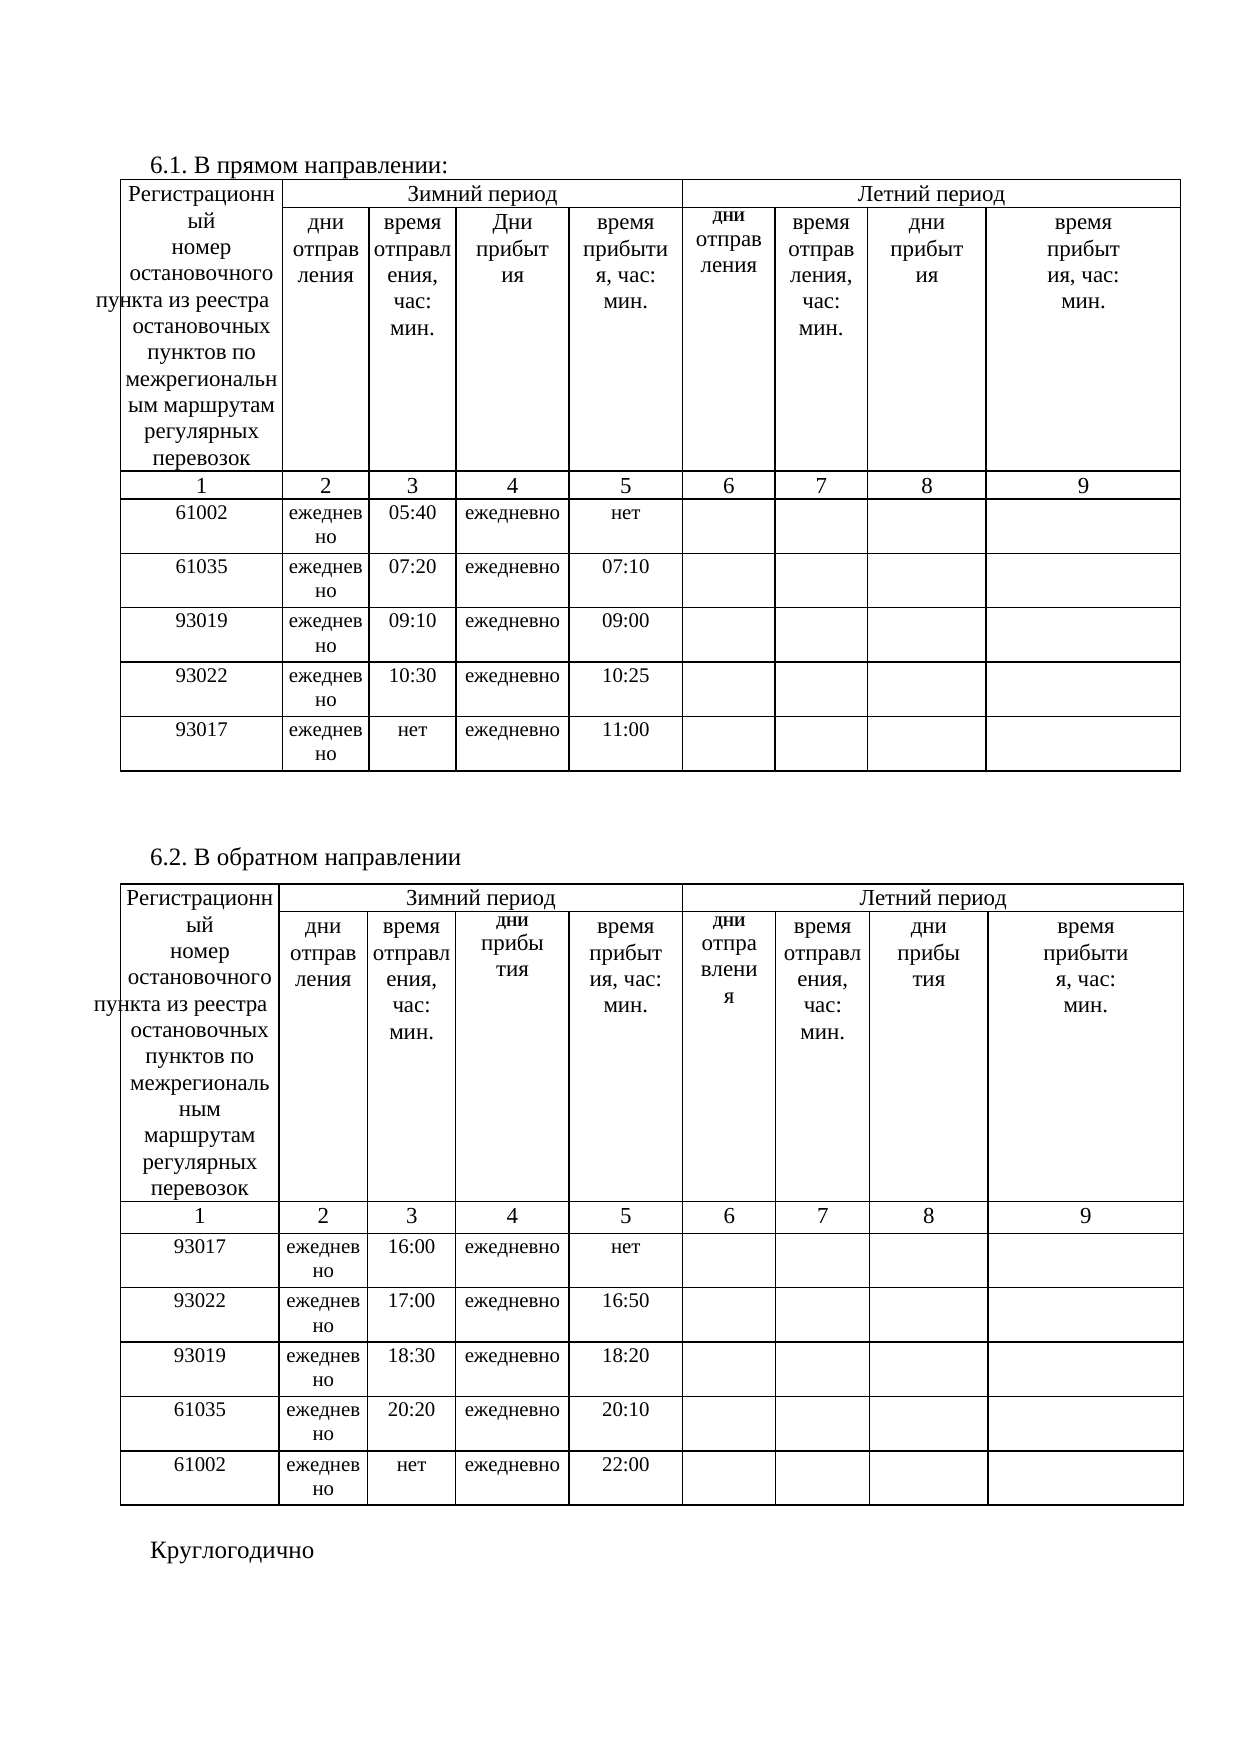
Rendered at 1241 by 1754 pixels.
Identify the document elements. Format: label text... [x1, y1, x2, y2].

table_cell [683, 663, 774, 716]
table_cell [683, 1288, 775, 1341]
table_header Зимний период [283, 180, 682, 207]
table_cell 17:00 [368, 1288, 455, 1341]
table_cell дни прибыт ия [868, 208, 985, 470]
table_cell [989, 1452, 1183, 1504]
table_cell время отправ ления, час: мин. [776, 208, 867, 470]
table_cell время отправл ения, час: мин. [776, 912, 869, 1201]
table_cell 9 [987, 472, 1180, 498]
table_cell [683, 554, 774, 607]
table_cell 93019 [121, 1343, 278, 1396]
table_header Летний период [683, 180, 1180, 207]
table_cell [683, 1343, 775, 1396]
table_cell [989, 1288, 1183, 1341]
table_cell ДНИ отпра влени я [683, 912, 775, 1201]
table_cell 1 [121, 472, 282, 498]
table_cell 4 [457, 472, 568, 498]
table_cell ежедневно [280, 1288, 367, 1341]
table_cell [776, 1397, 869, 1450]
table_cell 2 [280, 1202, 367, 1232]
table_cell ежедневно [457, 663, 568, 716]
table_cell [987, 663, 1180, 716]
table_cell 9 [989, 1202, 1183, 1232]
table_cell [683, 1397, 775, 1450]
table_cell 93022 [121, 1288, 278, 1341]
table_cell время прибыт ия, час: мин. [570, 912, 682, 1201]
table_cell [868, 663, 985, 716]
table_cell 20:10 [570, 1397, 682, 1450]
table_cell 6 [683, 1202, 775, 1232]
table_cell ежедневно [457, 500, 568, 552]
table_cell ДНИ прибы тия [456, 912, 568, 1201]
table_cell 11:00 [570, 717, 682, 770]
text Круглогодично [150, 1535, 1090, 1563]
table_cell [776, 663, 867, 716]
table_cell нет [570, 500, 682, 552]
table_cell 6 [683, 472, 774, 498]
table_cell ежедневно [456, 1343, 568, 1396]
table_header Зимний период [280, 885, 682, 911]
table_cell 05:40 [370, 500, 455, 552]
table_cell ежедневно [456, 1452, 568, 1504]
table_cell 8 [870, 1202, 987, 1232]
table_cell время прибыт ия, час: мин. [987, 208, 1180, 470]
table_cell 07:10 [570, 554, 682, 607]
table_cell дни прибы тия [870, 912, 987, 1201]
table_cell 22:00 [570, 1452, 682, 1504]
table_cell 3 [368, 1202, 455, 1232]
table_cell 18:30 [368, 1343, 455, 1396]
table_cell 8 [868, 472, 985, 498]
table_cell ежедневно [283, 663, 368, 716]
table_cell 10:30 [370, 663, 455, 716]
table_cell [989, 1234, 1183, 1287]
table_cell [776, 1288, 869, 1341]
table_cell нет [370, 717, 455, 770]
table_cell ежедневно [456, 1288, 568, 1341]
table_cell [868, 554, 985, 607]
table_cell [870, 1343, 987, 1396]
table_cell [776, 608, 867, 661]
table_cell 5 [570, 1202, 682, 1232]
table_cell [683, 1452, 775, 1504]
table_cell 93017 [121, 1234, 278, 1287]
table_cell 7 [776, 472, 867, 498]
table_cell [987, 717, 1180, 770]
table_cell [683, 500, 774, 552]
table_cell время отправл ения, час: мин. [368, 912, 455, 1201]
table_cell [683, 717, 774, 770]
table_cell [776, 1343, 869, 1396]
table_cell 5 [570, 472, 682, 498]
table_cell [870, 1288, 987, 1341]
table_cell время отправл ения, час: мин. [370, 208, 455, 470]
table_cell ежедневно [283, 500, 368, 552]
table_cell ДНИ отправ ления [683, 208, 774, 470]
table_cell 16:50 [570, 1288, 682, 1341]
table_cell [870, 1397, 987, 1450]
table_cell [989, 1397, 1183, 1450]
table_header Летний период [683, 885, 1183, 911]
table_cell [776, 500, 867, 552]
table_cell 07:20 [370, 554, 455, 607]
table_cell 18:20 [570, 1343, 682, 1396]
table_cell ежедневно [283, 717, 368, 770]
table_cell [868, 717, 985, 770]
table_cell ежедневно [280, 1343, 367, 1396]
table_header Регистрационный номер остановочного пункта из реестра остановочных пунктов по межрегиональным маршрутам регулярных перевозок [121, 180, 282, 470]
table_cell [776, 1234, 869, 1287]
table_header Регистрационный номер остановочного пункта из реестра остановочных пунктов по межрегиональным маршрутам регулярных перевозок [121, 885, 278, 1201]
table_cell [987, 554, 1180, 607]
table_cell 7 [776, 1202, 869, 1232]
table_cell ежедневно [457, 608, 568, 661]
table_cell [868, 608, 985, 661]
table_cell ежедневно [456, 1234, 568, 1287]
table_cell 09:10 [370, 608, 455, 661]
table_cell [987, 500, 1180, 552]
table_cell 93019 [121, 608, 282, 661]
table_cell [683, 608, 774, 661]
table_cell 61002 [121, 500, 282, 552]
table_cell [868, 500, 985, 552]
table_cell время прибыти я, час: мин. [989, 912, 1183, 1201]
table_cell ежедневно [280, 1234, 367, 1287]
table_cell ежедневно [280, 1452, 367, 1504]
table_cell ежедневно [280, 1397, 367, 1450]
table_cell дни отправ ления [283, 208, 368, 470]
text 6.1. В прямом направлении: [150, 150, 1090, 179]
table_cell ежедневно [457, 554, 568, 607]
table_cell 4 [456, 1202, 568, 1232]
table_cell дни отправ ления [280, 912, 367, 1201]
table_cell Дни прибыт ия [457, 208, 568, 470]
table_cell 10:25 [570, 663, 682, 716]
table_cell 09:00 [570, 608, 682, 661]
table_cell нет [570, 1234, 682, 1287]
table_cell [870, 1234, 987, 1287]
table_cell 2 [283, 472, 368, 498]
table_cell 61002 [121, 1452, 278, 1504]
table_cell нет [368, 1452, 455, 1504]
table_cell 20:20 [368, 1397, 455, 1450]
table_cell 3 [370, 472, 455, 498]
table_cell ежедневно [456, 1397, 568, 1450]
table_cell [870, 1452, 987, 1504]
table_cell 61035 [121, 1397, 278, 1450]
table_cell ежедневно [283, 554, 368, 607]
table_cell 93022 [121, 663, 282, 716]
table_cell [776, 717, 867, 770]
table_cell [776, 554, 867, 607]
table_cell [989, 1343, 1183, 1396]
table_cell время прибыти я, час: мин. [570, 208, 682, 470]
table_cell 16:00 [368, 1234, 455, 1287]
table_cell 1 [121, 1202, 278, 1232]
table_cell [987, 608, 1180, 661]
table_cell [683, 1234, 775, 1287]
table_cell 61035 [121, 554, 282, 607]
table_cell ежедневно [457, 717, 568, 770]
text 6.2. В обратном направлении [150, 842, 1090, 870]
table_cell 93017 [121, 717, 282, 770]
table_cell ежедневно [283, 608, 368, 661]
table_cell [776, 1452, 869, 1504]
